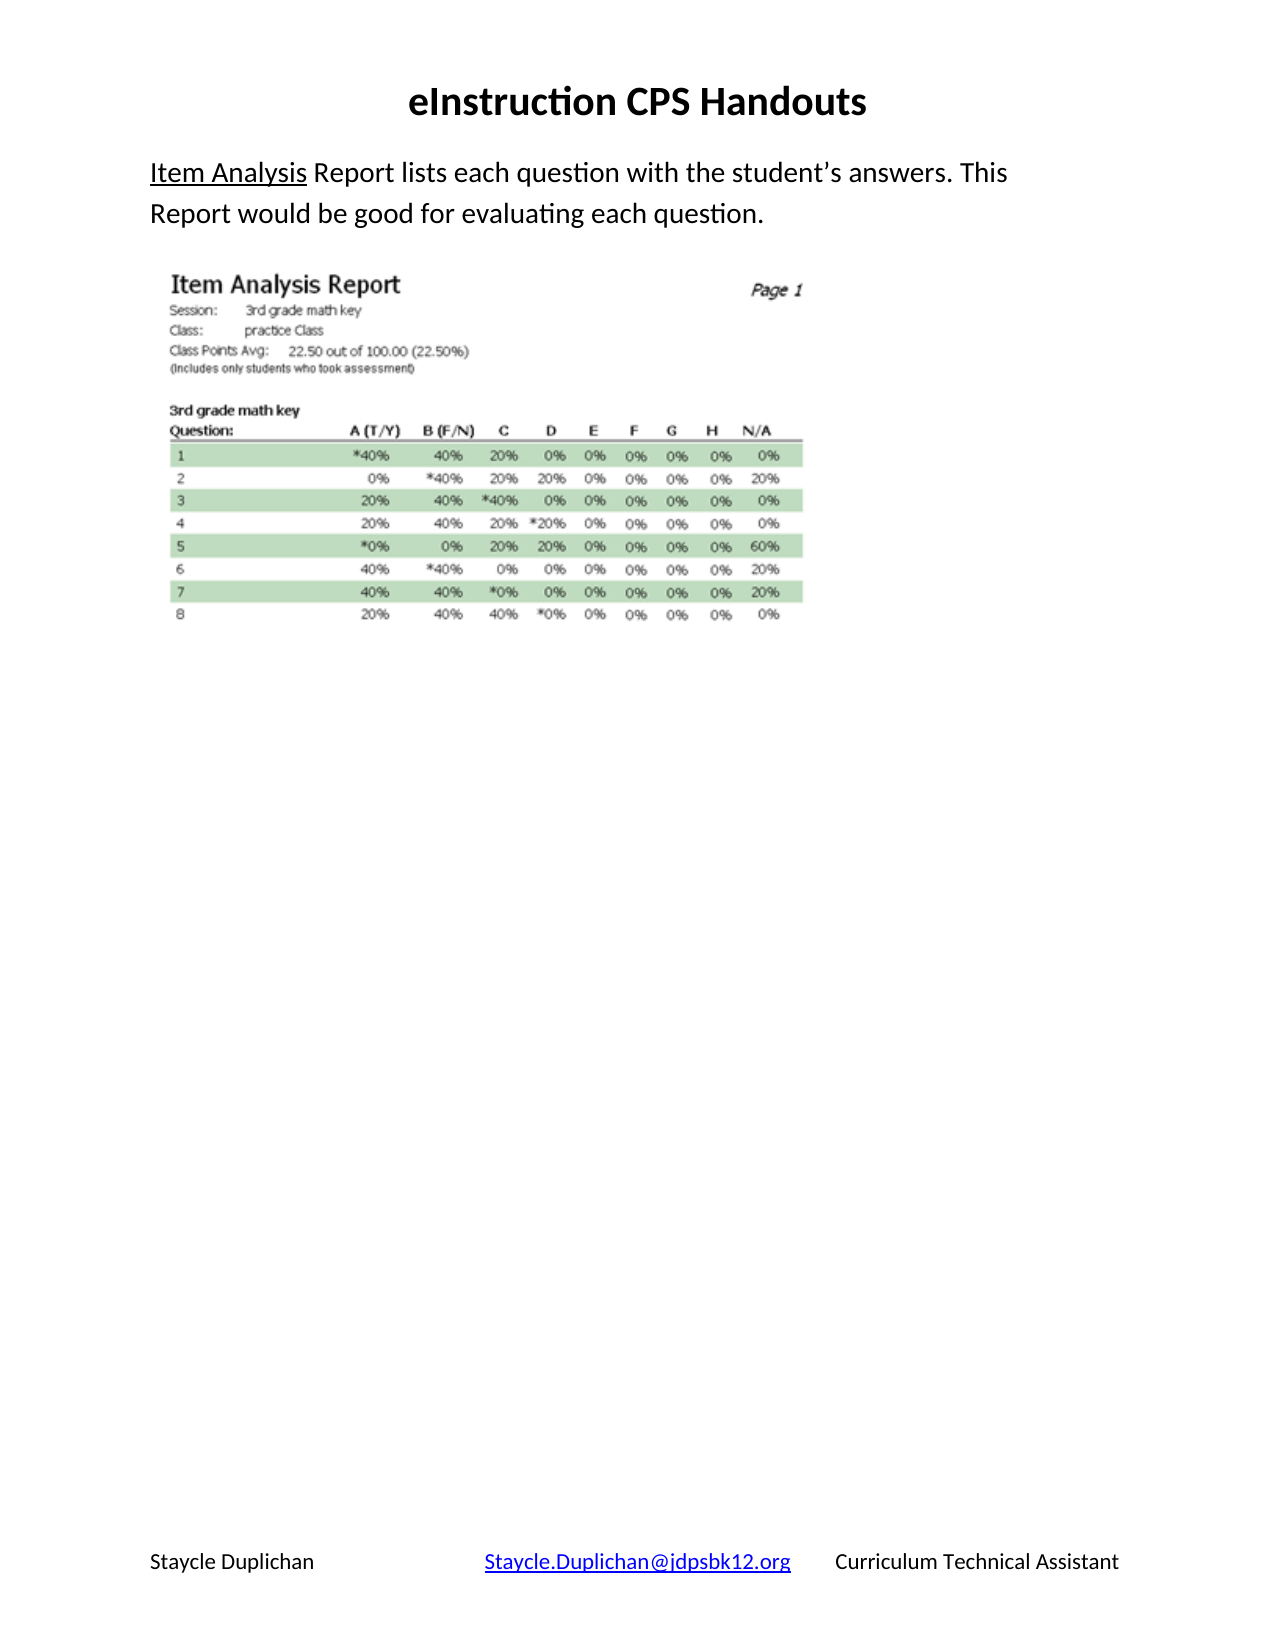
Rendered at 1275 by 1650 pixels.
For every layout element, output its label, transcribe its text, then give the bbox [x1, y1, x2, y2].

text Item Analysis Report lists each question with the student’s answers. This Report would be good for evaluating each question. [150, 154, 1125, 230]
picture [150, 256, 842, 676]
